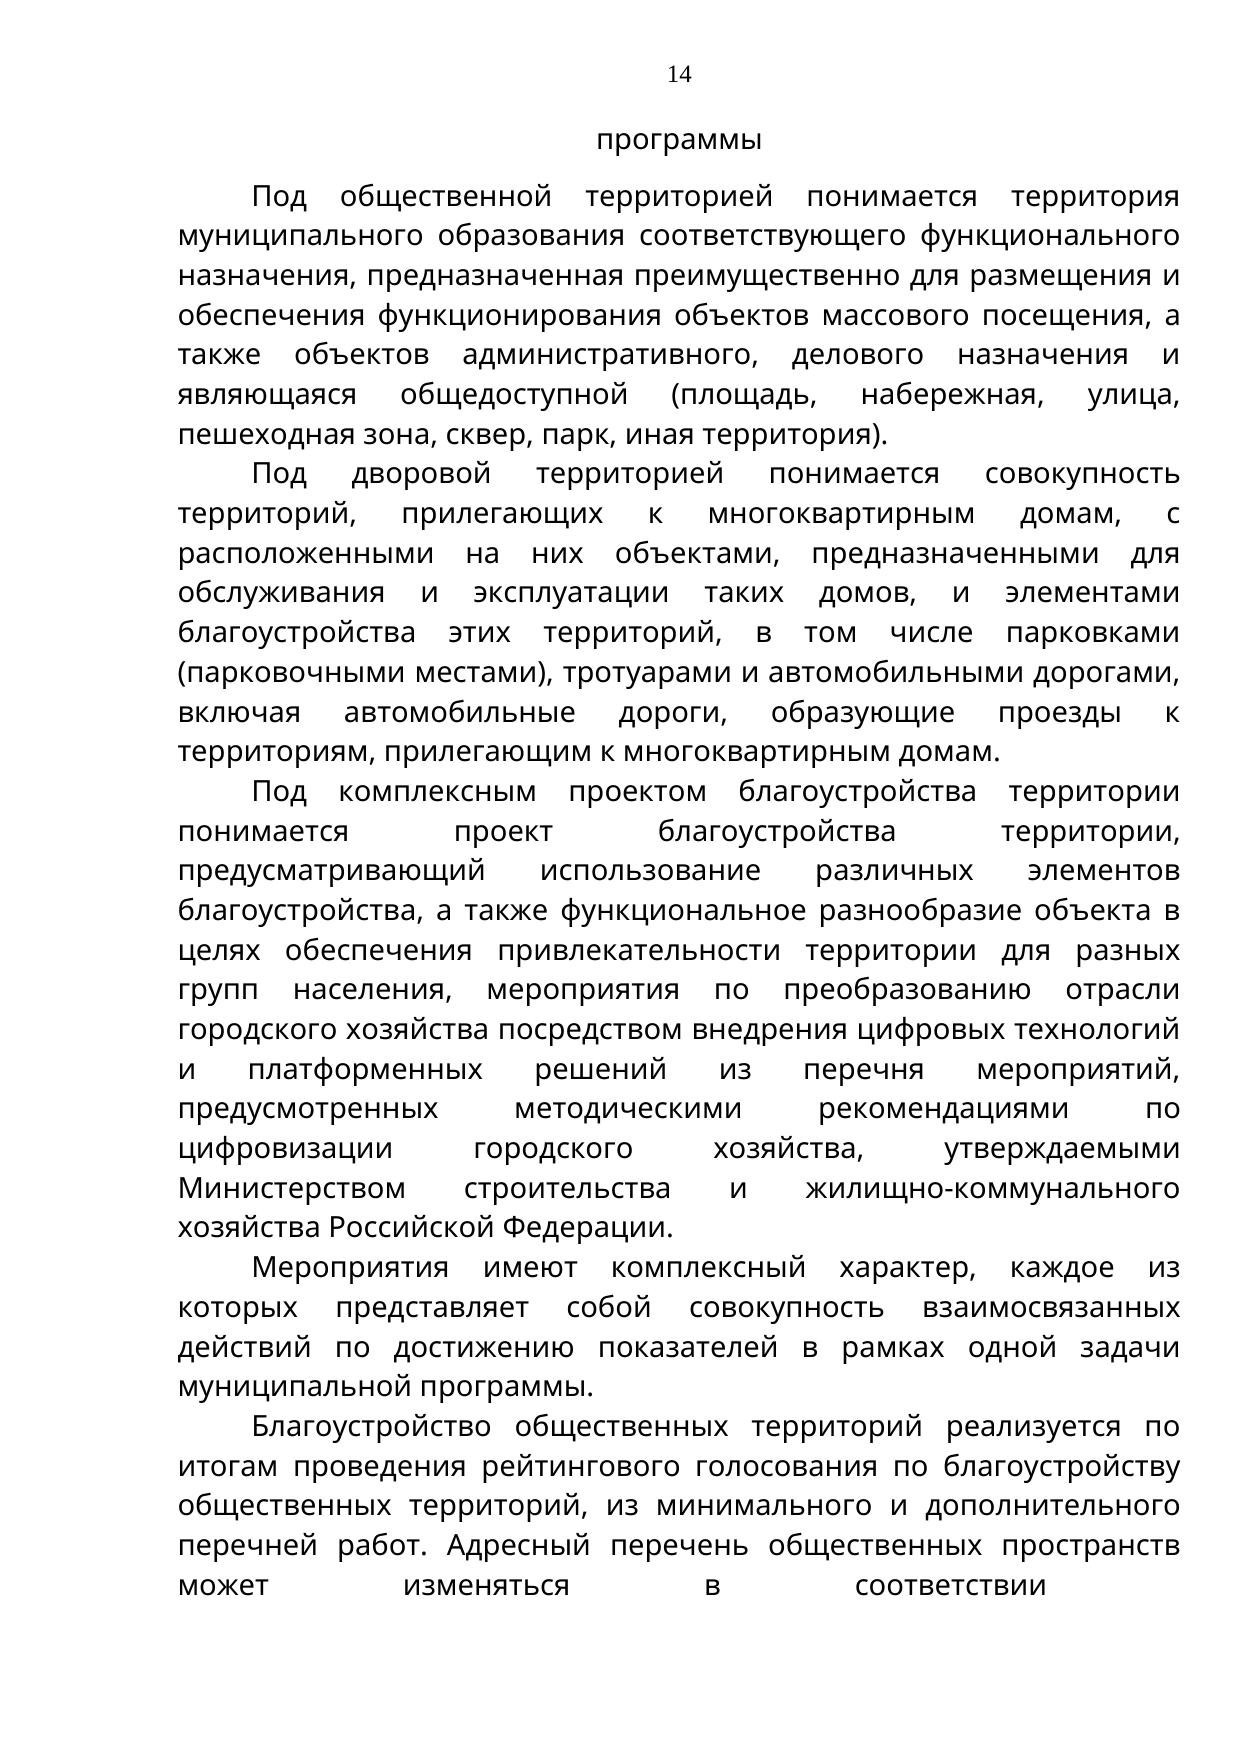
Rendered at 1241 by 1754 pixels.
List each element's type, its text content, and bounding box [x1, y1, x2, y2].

title Под дворовой территорией понимается совокупность территорий, прилегающих к многоквартирным домам, с расположенными на них объектами, предназначенными для обслуживания и эксплуатации таких домов, и элементами благоустройства этих территорий, в том числе парковками (парковочными местами), тротуарами и автомобильными дорогами, включая автомобильные дороги, образующие проезды к территориям, прилегающим к многоквартирным домам. [177, 453, 1181, 770]
title Под общественной территорией понимается территория муниципального образования соответствующего функционального назначения, предназначенная преимущественно для размещения и обеспечения функционирования объектов массового посещения, а также объектов административного, делового назначения и являющаяся общедоступной (площадь, набережная, улица, пешеходная зона, сквер, парк, иная территория). [177, 175, 1181, 453]
title Мероприятия имеют комплексный характер, каждое из которых представляет собой совокупность взаимосвязанных действий по достижению показателей в рамках одной задачи муниципальной программы. [177, 1246, 1181, 1405]
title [177, 1405, 1181, 1604]
title Под комплексным проектом благоустройства территории понимается проект благоустройства территории, предусматривающий использование различных элементов благоустройства, а также функциональное разнообразие объекта в целях обеспечения привлекательности территории для разных групп населения, мероприятия по преобразованию отрасли городского хозяйства посредством внедрения цифровых технологий и платформенных решений из перечня мероприятий, предусмотренных методическими рекомендациями по цифровизации городского хозяйства, утверждаемыми Министерством строительства и жилищно-коммунального хозяйства Российской Федерации. [177, 770, 1181, 1246]
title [177, 118, 1181, 158]
